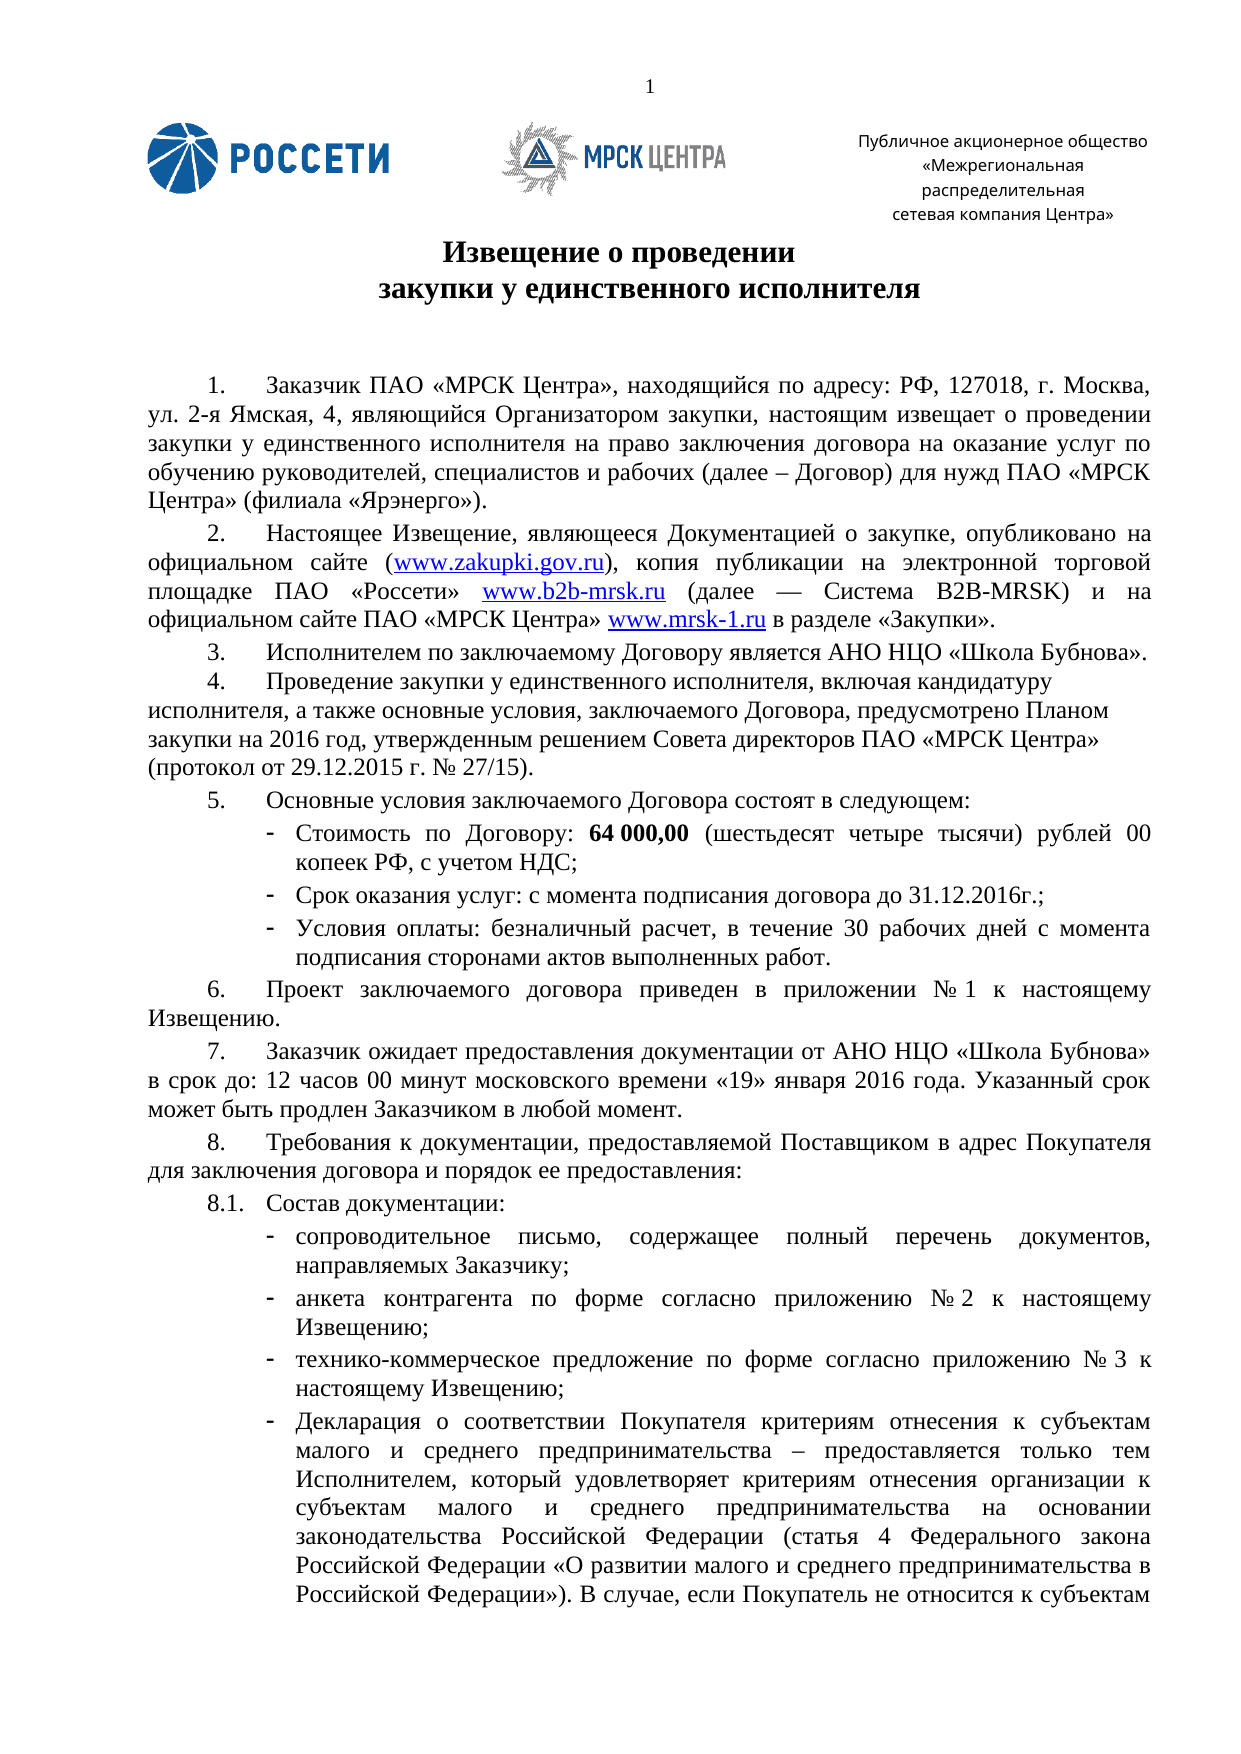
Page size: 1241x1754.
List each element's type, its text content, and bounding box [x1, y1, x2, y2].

list Срок оказания услуг: с момента подписания договора до 31.12.2016г.; [266, 880, 1152, 909]
list Настоящее Извещение, являющееся Документацией о закупке, опубликовано на официальном сайте (www.zakupki.gov.ru), копия публикации на электронной торговой площадке ПАО «Россети» www.b2b-mrsk.ru (далее — Система B2B-MRSK) и на официальном сайте ПАО «МРСК Центра» www.mrsk-1.ru в разделе «Закупки». [148, 518, 1152, 633]
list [266, 1406, 1152, 1607]
list Заказчик ожидает предоставления документации от АНО НЦО «Школа Бубнова» в срок до: 12 часов 00 минут московского времени «19» января 2016 года. Указанный срок может быть продлен Заказчиком в любой момент. [148, 1036, 1152, 1122]
list анкета контрагента по форме согласно приложению № 2 к настоящему Извещению; [266, 1283, 1152, 1340]
picture [147, 122, 726, 196]
list Заказчик ПАО «МРСК Центра», находящийся по адресу: РФ, . Москва, ул. 2-я Ямская, 4, являющийся Организатором закупки, настоящим извещает о проведении закупки у единственного исполнителя на право заключения договора на оказание услуг по обучению руководителей, специалистов и рабочих (далее – Договор) для нужд ПАО «МРСК Центра» (филиала «Ярэнерго»). [148, 370, 1152, 514]
list Проведение закупки у единственного исполнителя, включая кандидатуру исполнителя, а также основные условия, заключаемого Договора, предусмотрено Планом закупки на 2016 год, утвержденным решением Совета директоров ПАО «МРСК Центра» (протокол от 29.12.2015 г. № 27/15). [148, 666, 1152, 781]
text Извещение о проведении закупки у единственного исполнителя [148, 234, 1152, 306]
list технико-коммерческое предложение по форме согласно приложению № 3 к настоящему Извещению; [266, 1344, 1152, 1402]
list сопроводительное письмо, содержащее полный перечень документов, направляемых Заказчику; [266, 1221, 1152, 1279]
list Проект заключаемого договора приведен в приложении № 1 к настоящему Извещению. [148, 974, 1152, 1032]
list Основные условия заключаемого Договора состоят в следующем: [148, 785, 1152, 814]
list Исполнителем по заключаемому Договору является АНО НЦО «Школа Бубнова». [148, 637, 1152, 666]
list Условия оплаты: безналичный расчет, в течение 30 рабочих дней с момента подписания сторонами актов выполненных работ. [266, 913, 1152, 970]
list Состав документации: [148, 1188, 1152, 1217]
list Стоимость по Договору: 64 000,00 (шестьдесят четыре тысячи) рублей 00 копеек РФ, с учетом НДС; [266, 818, 1152, 876]
list Требования к документации, предоставляемой Поставщиком в адрес Покупателя для заключения договора и порядок ее предоставления: [148, 1127, 1152, 1184]
